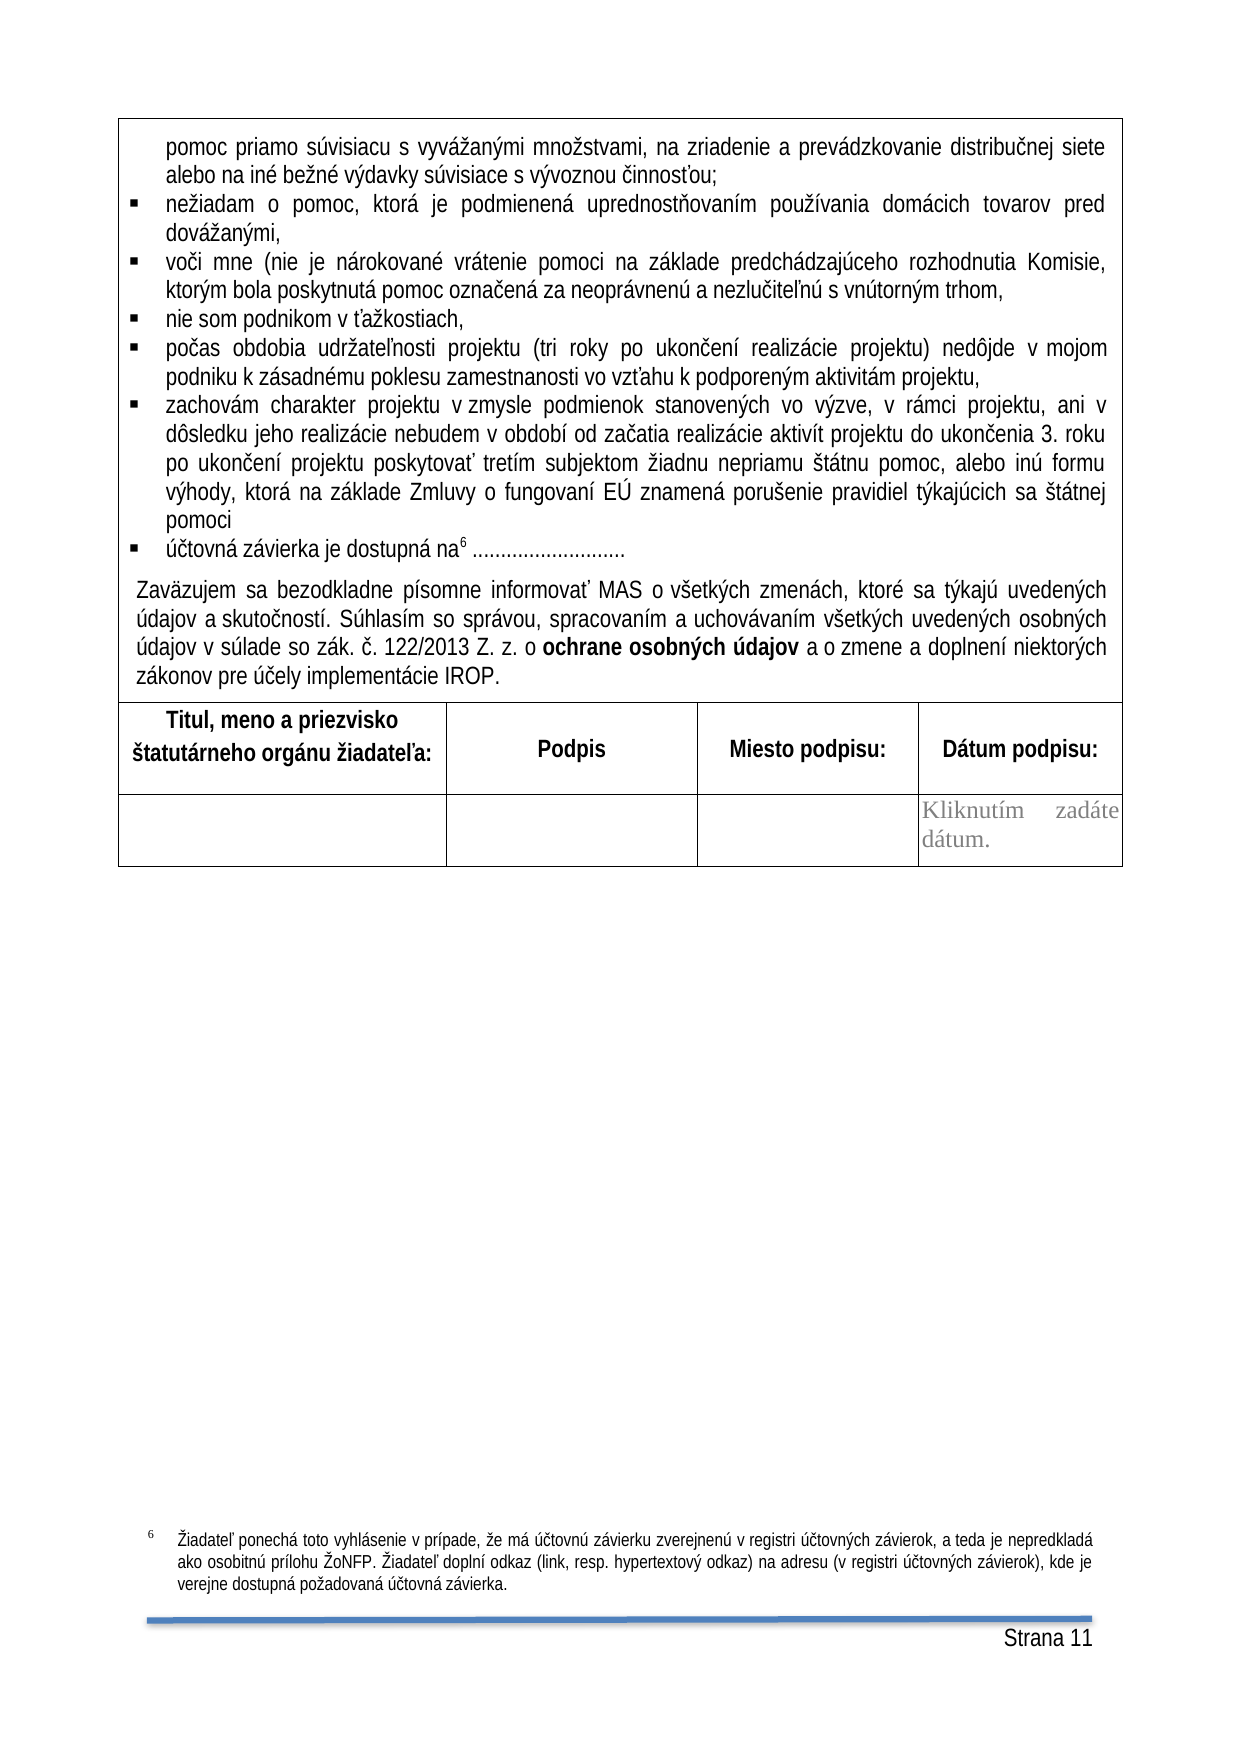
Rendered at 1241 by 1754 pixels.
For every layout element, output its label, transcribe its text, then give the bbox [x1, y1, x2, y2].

table_cell Podpis [447, 703, 697, 794]
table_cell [119, 119, 1122, 702]
table_cell Titul, meno a priezvisko štatutárneho orgánu žiadateľa: [119, 703, 446, 794]
table_cell Dátum podpisu: [919, 703, 1122, 794]
table_cell [119, 795, 446, 866]
table_cell [698, 795, 918, 866]
table_cell [447, 795, 697, 866]
table_cell Miesto podpisu: [698, 703, 918, 794]
